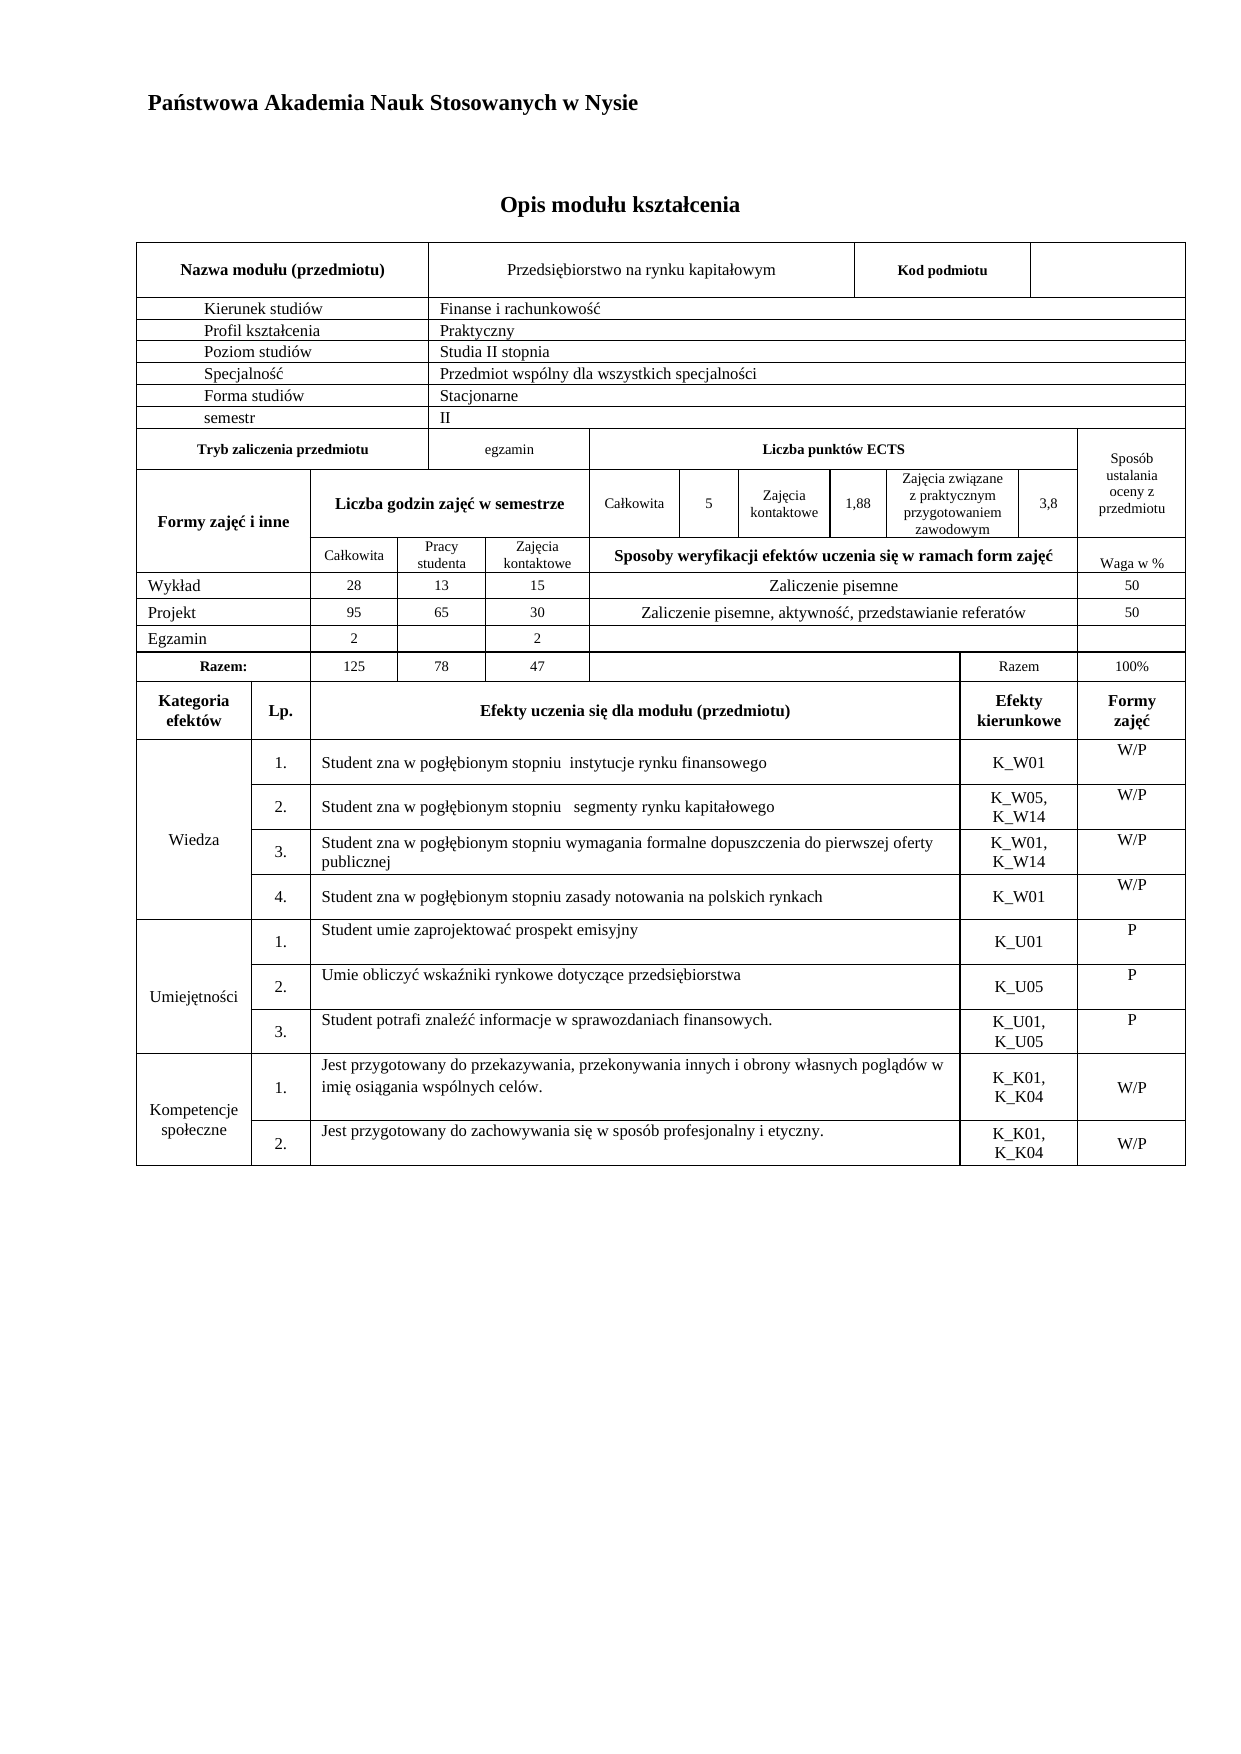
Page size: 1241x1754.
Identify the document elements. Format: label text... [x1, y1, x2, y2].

table_cell Zaliczenie pisemne [590, 573, 1077, 598]
table_cell Waga w % [1078, 538, 1185, 572]
table_cell Wykład [137, 573, 310, 598]
table_cell W/P [1078, 785, 1185, 829]
table_cell Formy zajęć [1078, 682, 1185, 739]
table_cell Finanse i rachunkowość [429, 298, 1185, 318]
table_cell Student zna w pogłębionym stopniu segmenty rynku kapitałowego [311, 785, 959, 829]
table_cell 2. [252, 1121, 310, 1165]
table_cell Sposób ustalania oceny z przedmiotu [1078, 429, 1185, 537]
table_header Przedsiębiorstwo na rynku kapitałowym [429, 243, 854, 297]
table_cell [590, 626, 1077, 651]
table_cell P [1078, 965, 1185, 1008]
table_cell Profil kształcenia [137, 320, 428, 340]
table_cell Efekty kierunkowe [961, 682, 1077, 739]
table_cell W/P [1078, 875, 1185, 919]
table_cell Studia II stopnia [429, 341, 1185, 362]
table_cell W/P [1078, 1121, 1185, 1165]
table_cell Wiedza [137, 740, 251, 919]
table_cell W/P [1078, 740, 1185, 784]
table_cell W/P [1078, 1054, 1185, 1120]
table_cell Zajęcia kontaktowe [739, 470, 829, 537]
table_cell P [1078, 920, 1185, 963]
table_cell II [429, 407, 1185, 428]
table_cell 1. [252, 740, 310, 784]
text Opis modułu kształcenia [148, 191, 1092, 217]
table_cell 65 [398, 599, 485, 625]
table_cell 2. [252, 965, 310, 1008]
table_header Nazwa modułu (przedmiotu) [137, 243, 428, 297]
table_cell 5 [680, 470, 738, 537]
table_cell K_U01, K_U05 [961, 1010, 1077, 1053]
table_header [1031, 243, 1185, 297]
table_cell 50 [1078, 599, 1185, 625]
table_cell Całkowita [590, 470, 679, 537]
table_cell 15 [486, 573, 589, 598]
table_cell 2 [311, 626, 397, 651]
table_cell 3. [252, 1010, 310, 1053]
text Państwowa Akademia Nauk Stosowanych w Nysie [148, 89, 1092, 115]
table_cell Zaliczenie pisemne, aktywność, przedstawianie referatów [590, 599, 1077, 625]
table_cell Student zna w pogłębionym stopniu instytucje rynku finansowego [311, 740, 959, 784]
table_cell [1078, 626, 1185, 651]
table_cell K_U05 [961, 965, 1077, 1008]
table_cell Student zna w pogłębionym stopniu wymagania formalne dopuszczenia do pierwszej oferty publicznej [311, 830, 959, 874]
table_cell Przedmiot wspólny dla wszystkich specjalności [429, 363, 1185, 384]
table_cell semestr [137, 407, 428, 428]
table_cell Zajęcia kontaktowe [486, 538, 589, 572]
table_cell K_W01 [961, 875, 1077, 919]
table_cell 3. [252, 830, 310, 874]
table_cell Stacjonarne [429, 385, 1185, 406]
table_cell Specjalność [137, 363, 428, 384]
table_cell Całkowita [311, 538, 397, 572]
table_cell Lp. [252, 682, 310, 739]
table_cell 4. [252, 875, 310, 919]
table_cell Sposoby weryfikacji efektów uczenia się w ramach form zajęć [590, 538, 1077, 572]
table_cell 50 [1078, 573, 1185, 598]
table_cell K_W05, K_W14 [961, 785, 1077, 829]
table_cell Egzamin [137, 626, 310, 651]
table_cell Kierunek studiów [137, 298, 428, 318]
table_cell Kompetencje społeczne [137, 1054, 251, 1165]
table_cell K_U01 [961, 920, 1077, 963]
table_cell Pracy studenta [398, 538, 485, 572]
table_cell Student potrafi znaleźć informacje w sprawozdaniach finansowych. [311, 1010, 959, 1053]
table_cell W/P [1078, 830, 1185, 874]
table_cell Kategoria efektów [137, 682, 251, 739]
table_cell 95 [311, 599, 397, 625]
table_cell 1. [252, 920, 310, 963]
table_cell 78 [398, 653, 485, 681]
table_cell Jest przygotowany do zachowywania się w sposób profesjonalny i etyczny. [311, 1121, 959, 1165]
table_cell 125 [311, 653, 397, 681]
table_cell 47 [486, 653, 589, 681]
table_cell 2 [486, 626, 589, 651]
table_header Kod podmiotu [855, 243, 1030, 297]
table_cell Formy zajęć i inne [137, 470, 310, 572]
table_cell Umiejętności [137, 920, 251, 1053]
table_cell 3,8 [1019, 470, 1077, 537]
table_cell Liczba godzin zajęć w semestrze [311, 470, 589, 537]
table_cell K_W01 [961, 740, 1077, 784]
table_cell K_K01, K_K04 [961, 1054, 1077, 1120]
table_cell 13 [398, 573, 485, 598]
table_cell K_W01, K_W14 [961, 830, 1077, 874]
table_cell 1,88 [831, 470, 886, 537]
table_cell 100% [1078, 653, 1185, 681]
table_cell Poziom studiów [137, 341, 428, 362]
table_cell 30 [486, 599, 589, 625]
table_cell 1. [252, 1054, 310, 1120]
table_cell Student umie zaprojektować prospekt emisyjny [311, 920, 959, 963]
table_cell [398, 626, 485, 651]
table_cell [590, 653, 959, 681]
table_cell 2. [252, 785, 310, 829]
table_cell egzamin [429, 429, 589, 469]
table_cell Forma studiów [137, 385, 428, 406]
table_cell Jest przygotowany do przekazywania, przekonywania innych i obrony własnych poglądów w imię osiągania wspólnych celów. [311, 1054, 959, 1120]
table_cell K_K01, K_K04 [961, 1121, 1077, 1165]
table_cell P [1078, 1010, 1185, 1053]
table_cell Efekty uczenia się dla modułu (przedmiotu) [311, 682, 959, 739]
table_cell 28 [311, 573, 397, 598]
table_cell Praktyczny [429, 320, 1185, 340]
table_cell Projekt [137, 599, 310, 625]
table_cell Razem: [137, 653, 310, 681]
table_cell Umie obliczyć wskaźniki rynkowe dotyczące przedsiębiorstwa [311, 965, 959, 1008]
table_cell Liczba punktów ECTS [590, 429, 1077, 469]
table_cell Student zna w pogłębionym stopniu zasady notowania na polskich rynkach [311, 875, 959, 919]
table_cell Zajęcia związane z praktycznym przygotowaniem zawodowym [887, 470, 1018, 537]
table_cell Tryb zaliczenia przedmiotu [137, 429, 428, 469]
table_cell Razem [961, 653, 1077, 681]
